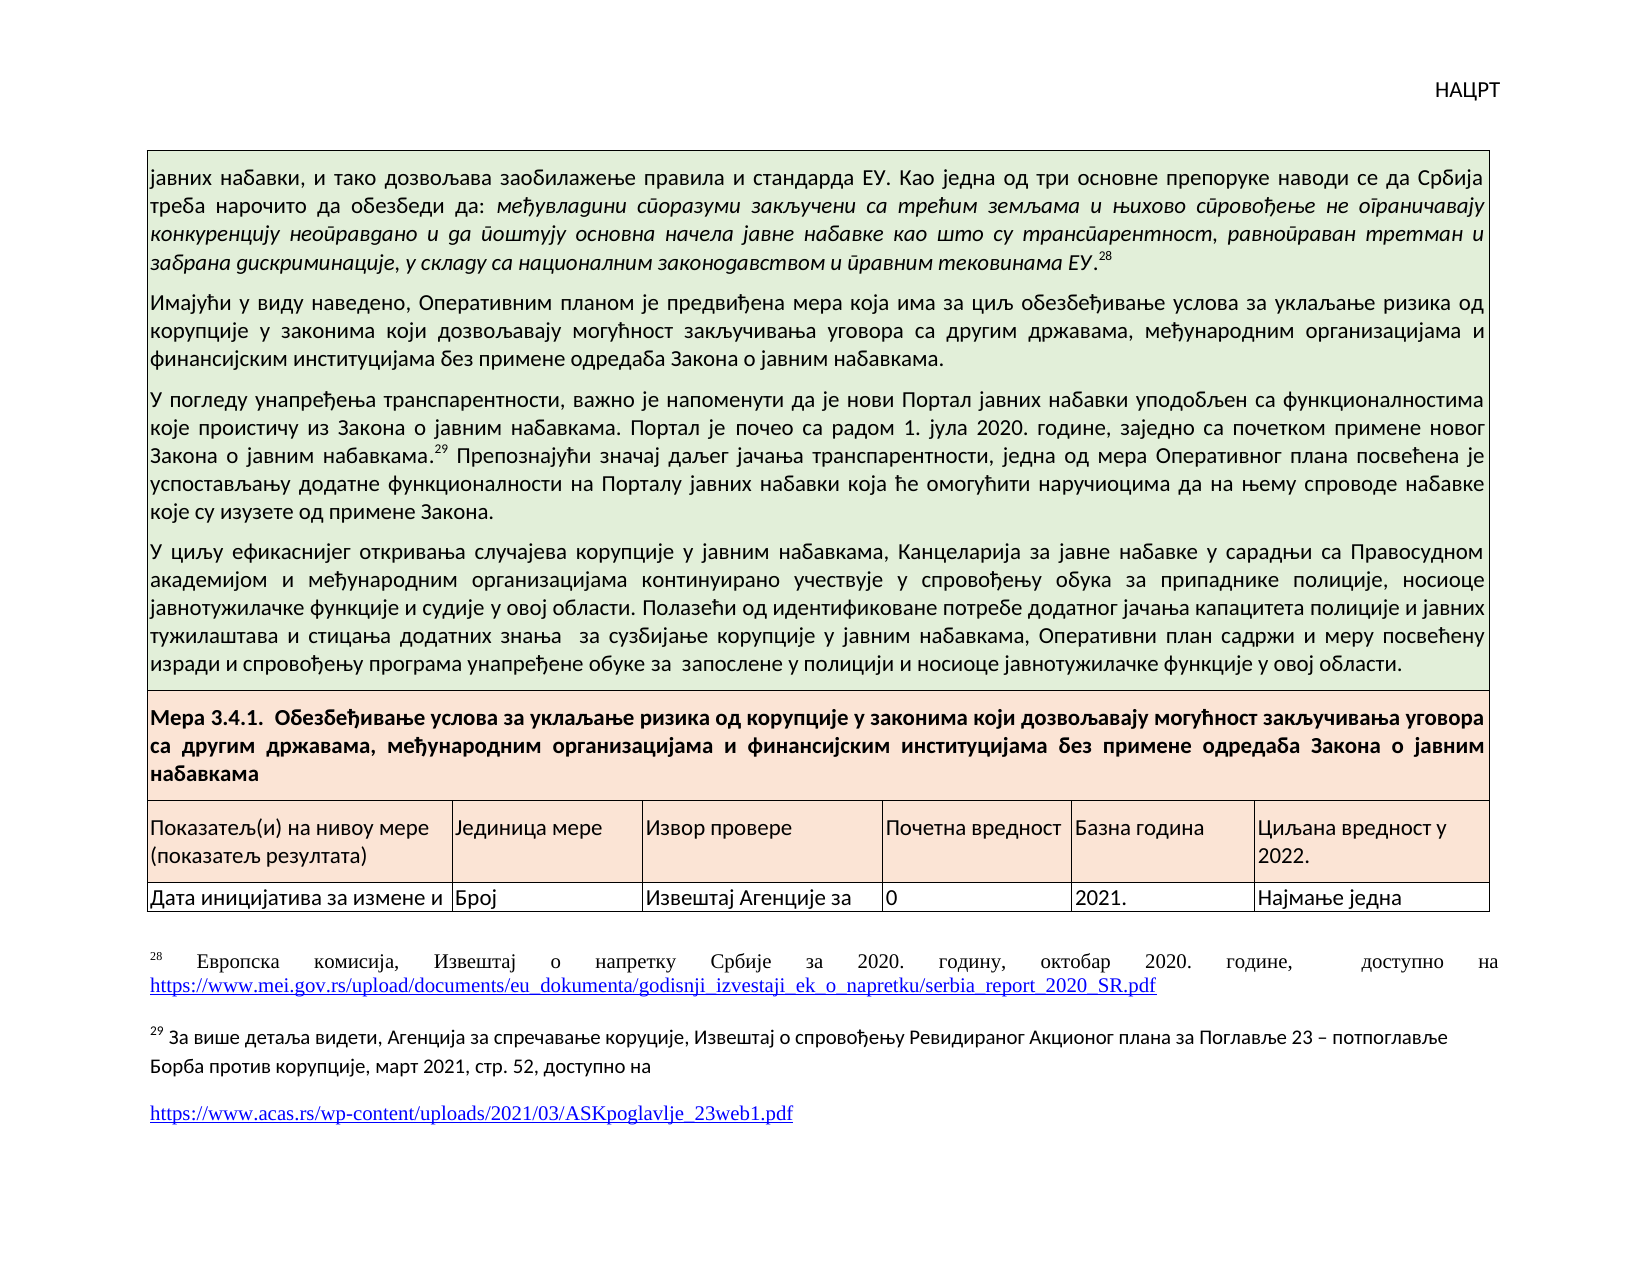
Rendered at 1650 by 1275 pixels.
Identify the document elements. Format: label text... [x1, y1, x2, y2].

table_cell Базна година [1072, 801, 1254, 882]
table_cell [148, 151, 1489, 690]
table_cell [643, 883, 882, 911]
table_cell Мера 3.4.1. Обезбеђивање услова за уклаљање ризика од корупције у законима који дозвољавају могућност закључивања уговора са другим државама, међународним организацијама и финансијским институцијама без примене одредаба Закона о јавним набавкама [148, 691, 1489, 800]
table_cell 2021. [1072, 883, 1254, 911]
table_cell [148, 883, 452, 911]
table_cell Јединица мере [453, 801, 642, 882]
table_cell 0 [883, 883, 1071, 911]
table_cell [1255, 883, 1489, 911]
table_cell Почетна вредност [883, 801, 1071, 882]
table_cell Извор провере [643, 801, 882, 882]
table_cell Показатељ(и) на нивоу мере (показатељ резултата) [148, 801, 452, 882]
table_cell Број [453, 883, 642, 911]
table_cell Циљана вредност у 2022. [1255, 801, 1489, 882]
